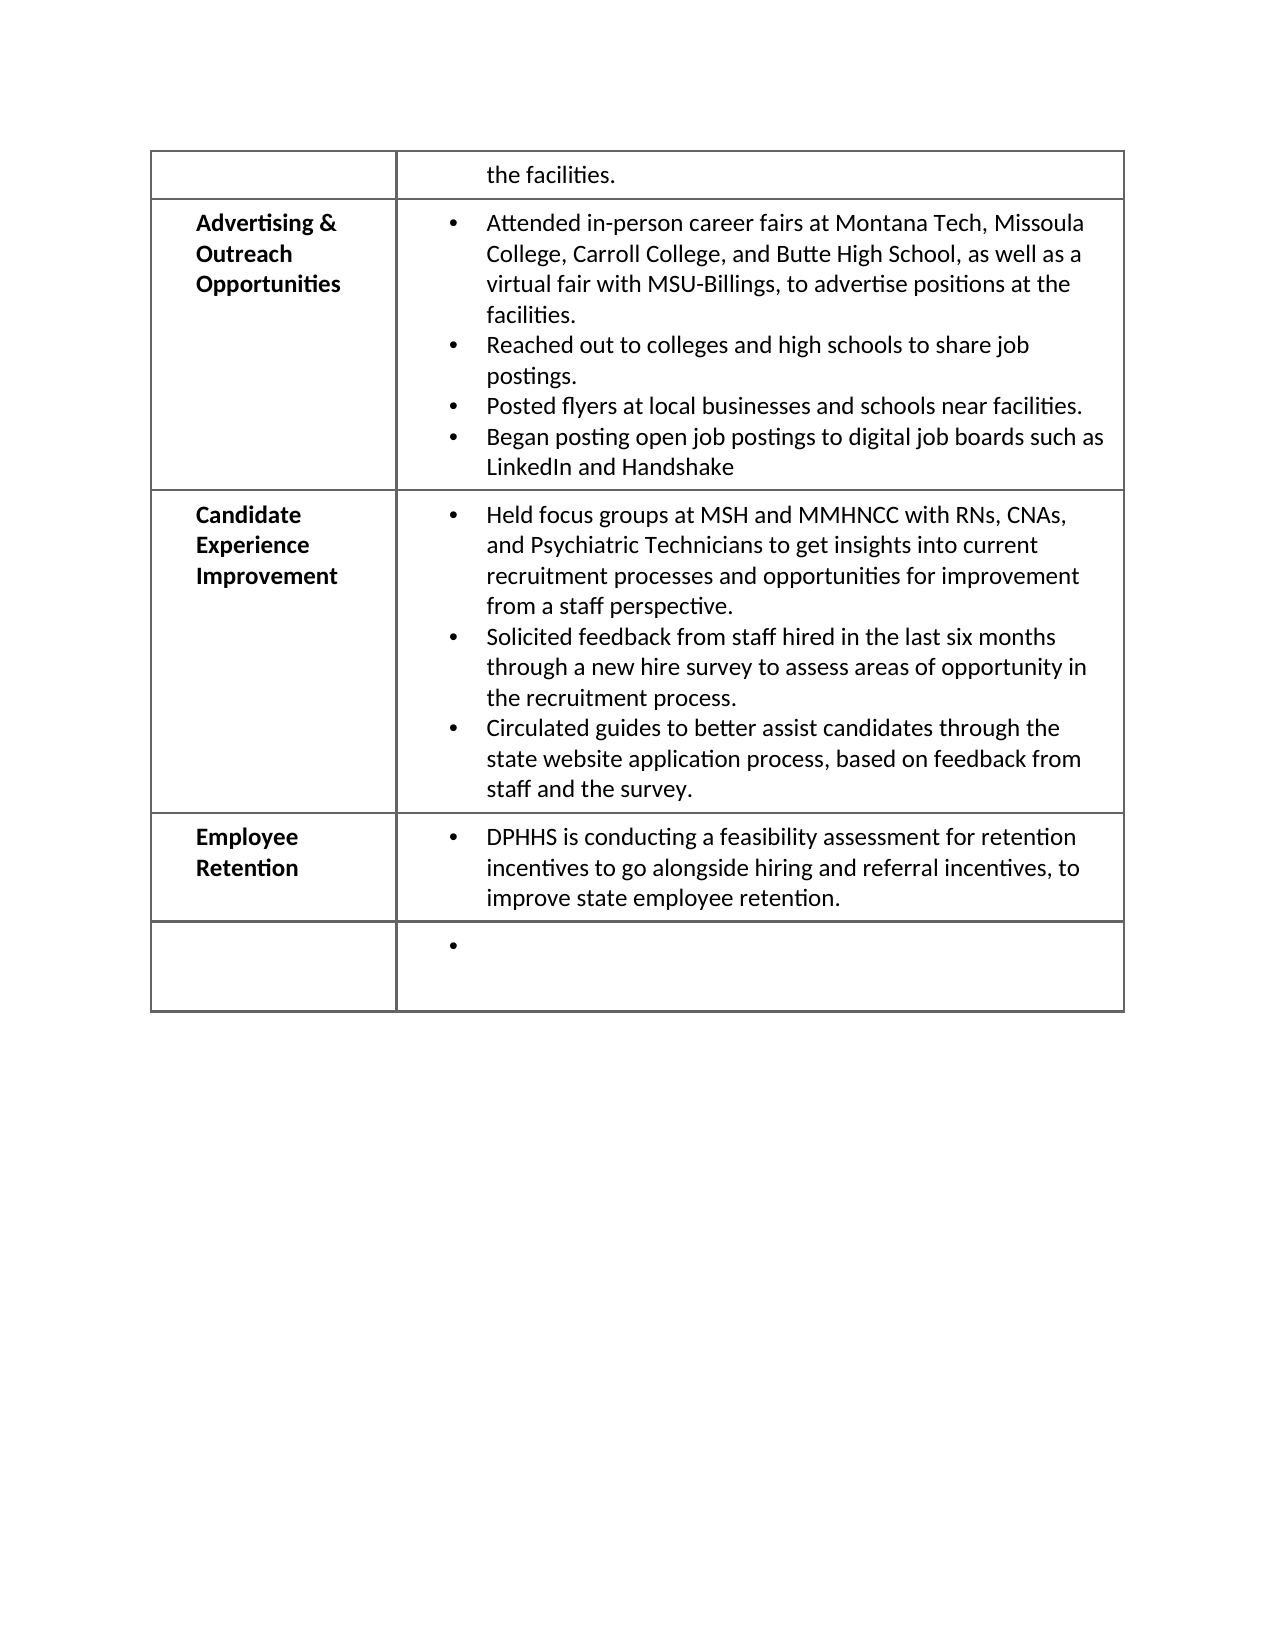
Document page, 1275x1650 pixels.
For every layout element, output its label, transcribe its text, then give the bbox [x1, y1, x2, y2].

table_cell Advertising & Outreach Opportunities [152, 200, 395, 489]
table_cell DPHHS is conducting a feasibility assessment for retention incentives to go alongside hiring and referral incentives, to improve state employee retention. [398, 814, 1123, 920]
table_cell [398, 152, 1123, 198]
table_cell Candidate Experience Improvement [152, 491, 395, 812]
table_cell Employee Retention [152, 814, 395, 920]
table_cell [152, 923, 395, 1010]
table_cell [398, 923, 1123, 1010]
table_cell Held focus groups at MSH and MMHNCC with RNs, CNAs, and Psychiatric Technicians to get insights into current recruitment processes and opportunities for improvement from a staff perspective. Solicited feedback from staff hired in the last six months through a new hire survey to assess areas of opportunity in the recruitment process. Circulated guides to better assist candidates through the state website application process, based on feedback from staff and the survey. [398, 491, 1123, 812]
table_cell Attended in-person career fairs at Montana Tech, Missoula College, Carroll College, and Butte High School, as well as a virtual fair with MSU-Billings, to advertise positions at the facilities. Reached out to colleges and high schools to share job postings. Posted flyers at local businesses and schools near facilities. Began posting open job postings to digital job boards such as LinkedIn and Handshake [398, 200, 1123, 489]
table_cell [152, 152, 395, 198]
